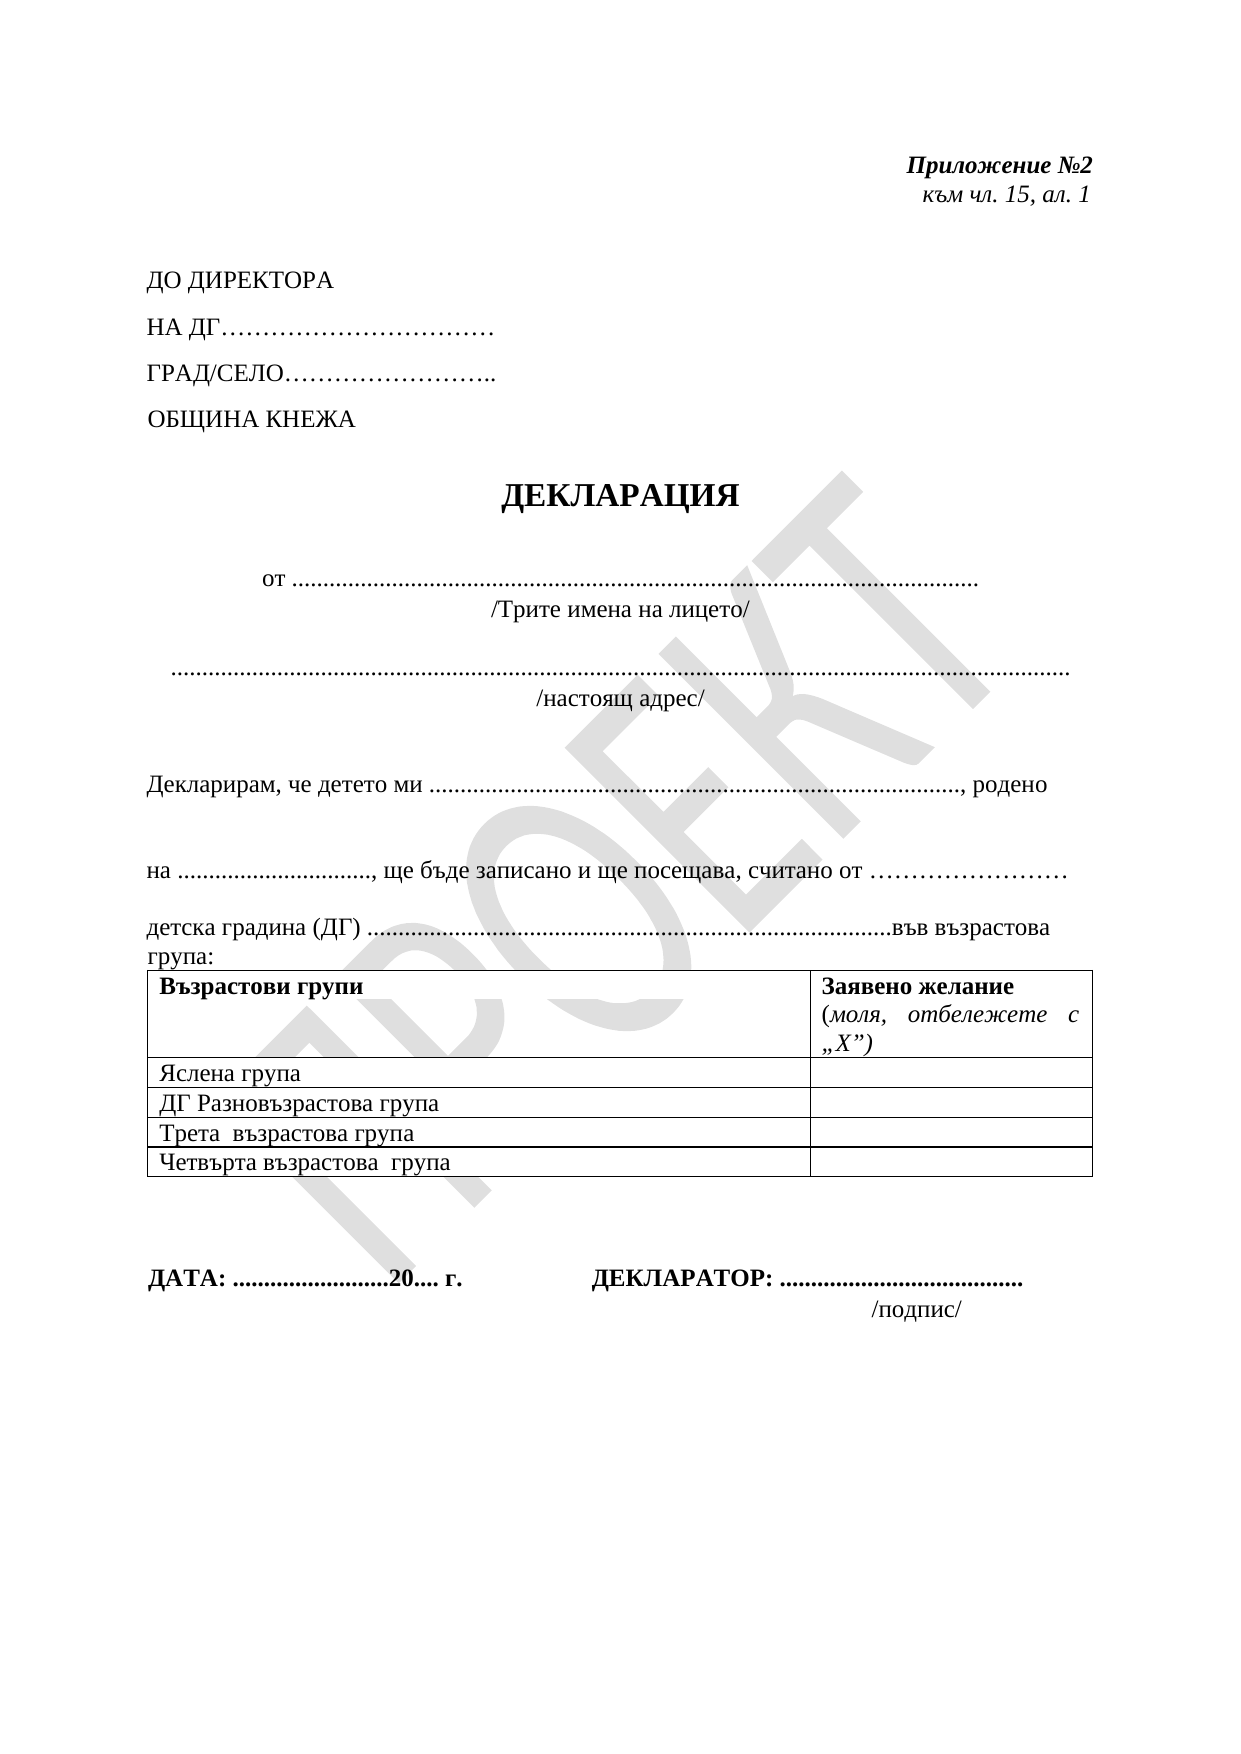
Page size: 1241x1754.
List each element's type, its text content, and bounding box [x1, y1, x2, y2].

text /Трите имена на лицето/ [148, 594, 1093, 623]
table_header Възрастови групи [148, 971, 810, 1057]
text Декларирам, че детето ми ....................................................................................., родено [146, 769, 1093, 798]
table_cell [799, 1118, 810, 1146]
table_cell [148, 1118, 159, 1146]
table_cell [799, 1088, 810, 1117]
text ................................................................................................................................................ [148, 652, 1093, 680]
text ДО ДИРЕКТОРА [146, 265, 1093, 294]
text /настоящ адрес/ [148, 683, 1093, 712]
text Приложение №2 [148, 150, 1093, 179]
table_cell [1082, 1118, 1092, 1146]
table_cell [1082, 1088, 1092, 1117]
text ДЕКЛАРАЦИЯ [148, 475, 1092, 513]
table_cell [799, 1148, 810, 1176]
text ДАТА: .........................20.... г. ДЕКЛАРАТОР: ....................................... [148, 1263, 1093, 1292]
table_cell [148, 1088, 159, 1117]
table_cell [811, 1088, 821, 1117]
text ГРАД/СЕЛО…………………….. ОБЩИНА КНЕЖА [146, 358, 609, 433]
table_cell [1082, 1058, 1092, 1087]
text от .............................................................................................................. [148, 563, 1093, 592]
table_cell [811, 1118, 821, 1146]
table_cell [811, 1058, 821, 1087]
text детска градина (ДГ) ....................................................................................във възрастова група: [146, 912, 1093, 970]
text НА ДГ…………………………… [146, 312, 1093, 340]
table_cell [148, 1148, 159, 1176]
text /подпис/ [146, 1294, 1093, 1323]
table_cell [811, 1148, 821, 1176]
table_cell [1082, 1148, 1092, 1176]
text към чл. 15, ал. 1 [148, 179, 1093, 207]
text на ..............................., ще бъде записано и ще посещава, считано от …………………… [146, 855, 1093, 884]
